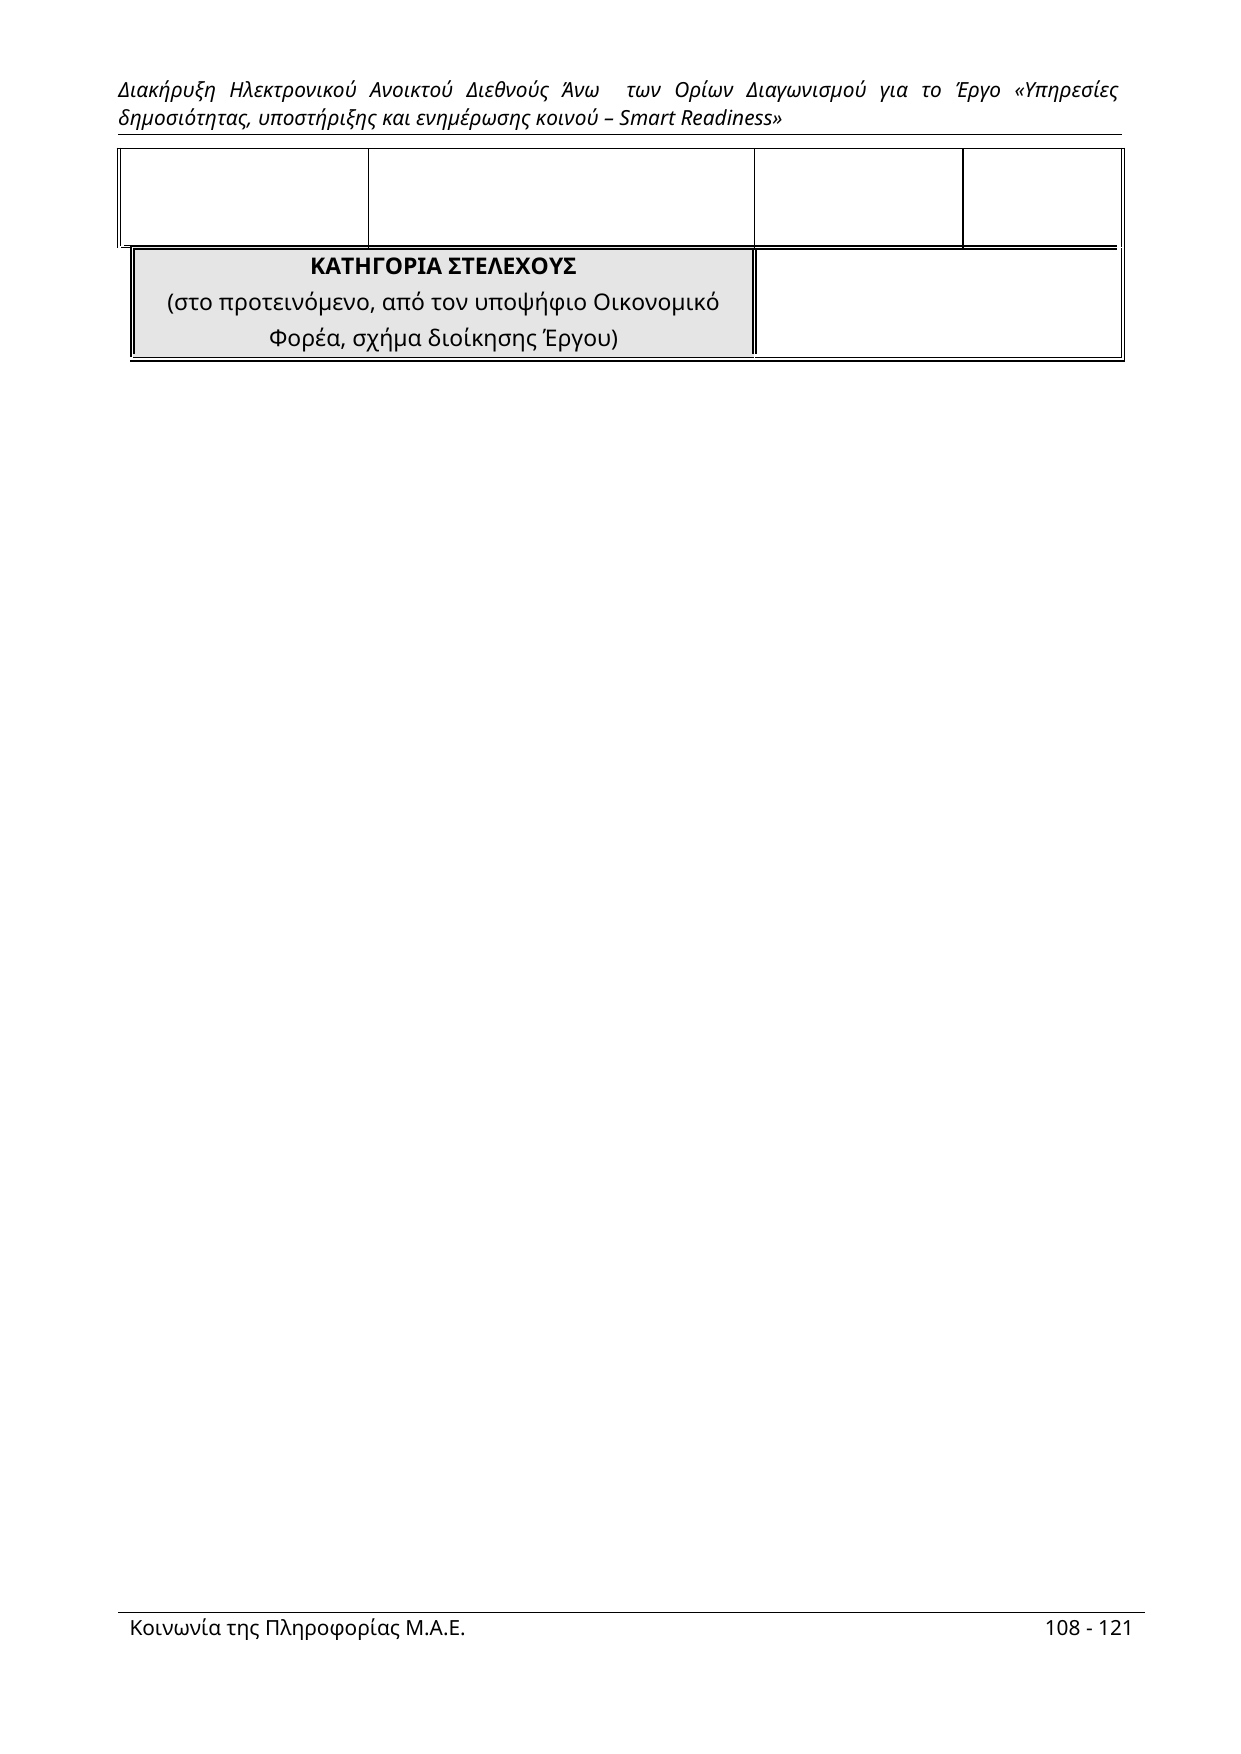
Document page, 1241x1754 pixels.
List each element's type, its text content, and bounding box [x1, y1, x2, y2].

table_cell ΚΑΤΗΓΟΡΙΑ ΣΤΕΛΕΧΟΥΣ (στο προτεινόμενο, από τον υποψήφιο Οικονομικό Φορέα, σχήμα διοίκησης Έργου) [133, 250, 754, 357]
table_cell [754, 245, 1123, 357]
table_cell [369, 149, 754, 245]
table_cell [755, 149, 962, 245]
table_cell [964, 149, 1121, 245]
table_cell [121, 149, 368, 245]
